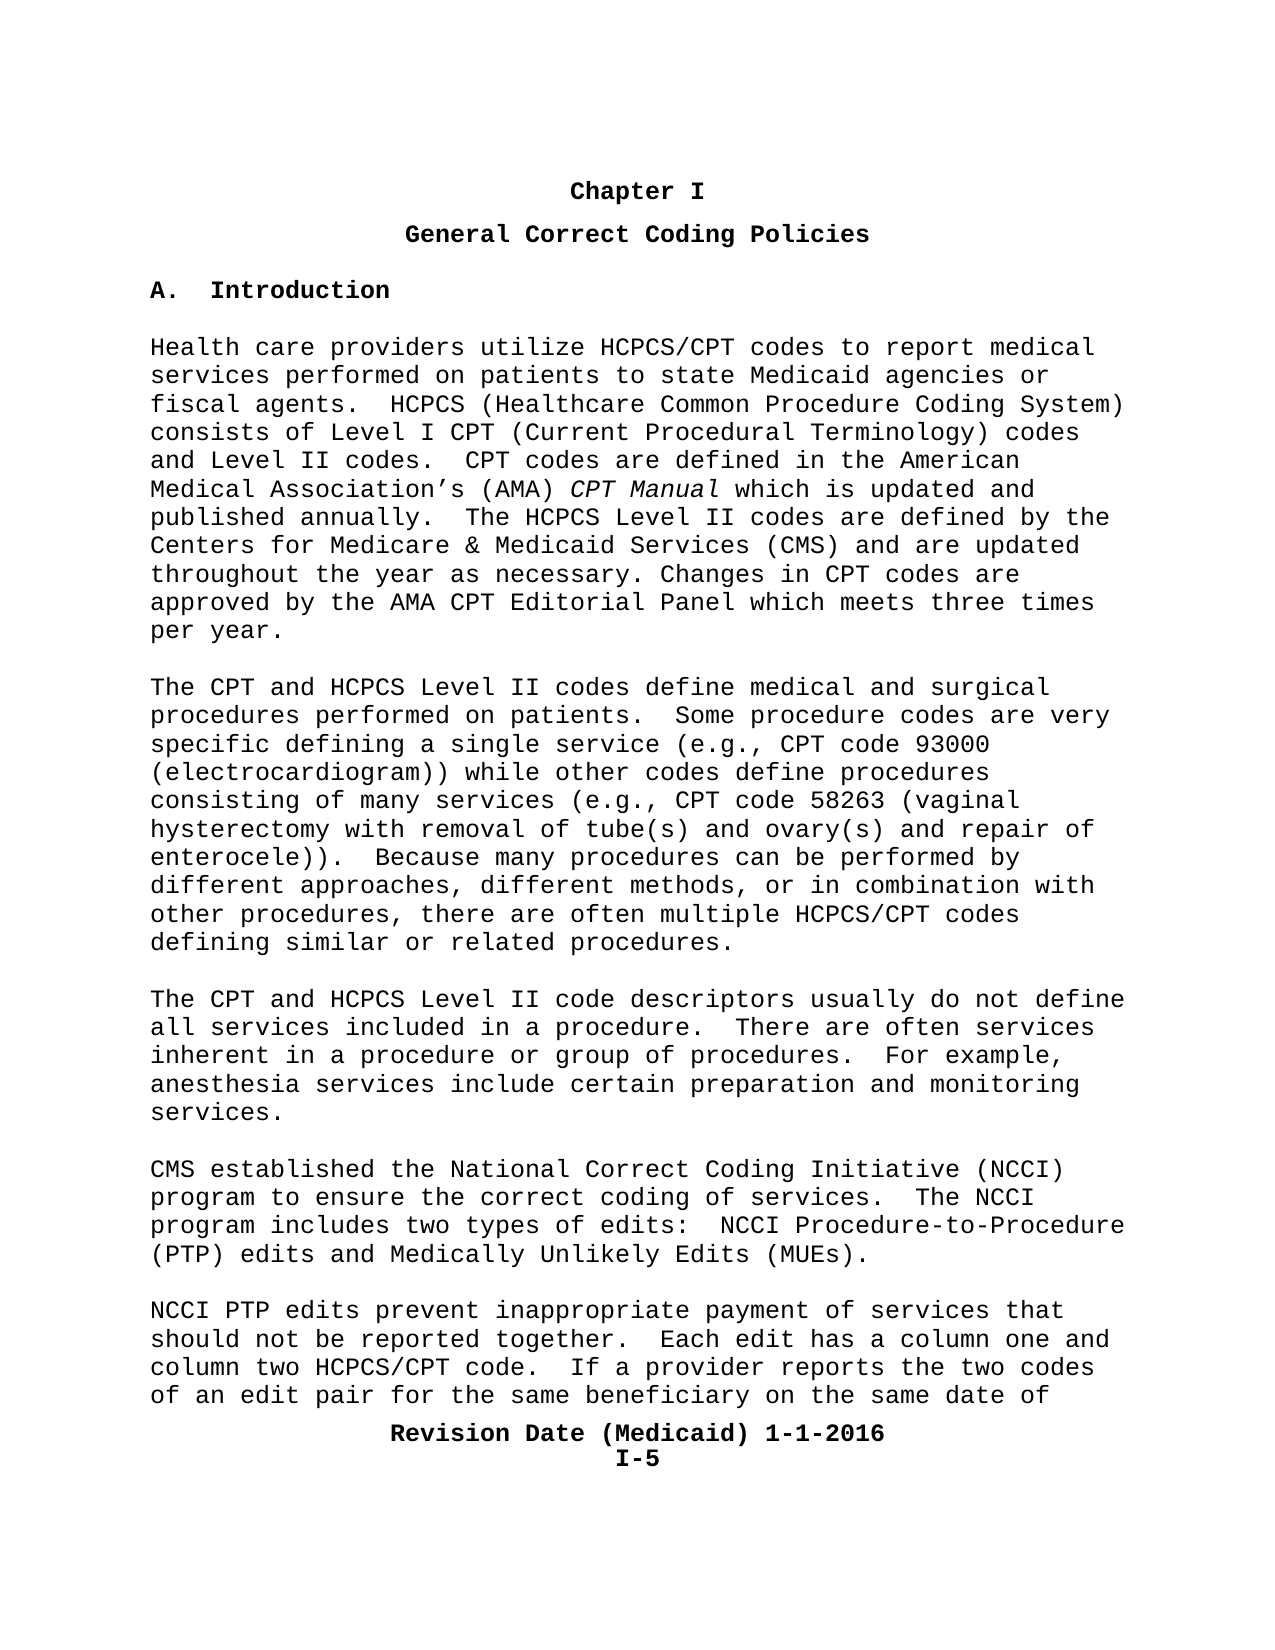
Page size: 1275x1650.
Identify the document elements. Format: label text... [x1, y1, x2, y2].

text CMS established the National Correct Coding Initiative (NCCI) program to ensure the correct coding of services. The NCCI program includes two types of edits: NCCI Procedure-to-Procedure (PTP) edits and Medically Unlikely Edits (MUEs). [150, 1156, 1125, 1269]
text A. Introduction [150, 278, 1125, 306]
text Health care providers utilize HCPCS/CPT codes to report medical services performed on patients to state Medicaid agencies or fiscal agents. HCPCS (Healthcare Common Procedure Coding System) consists of Level I CPT (Current Procedural Terminology) codes and Level II codes. CPT codes are defined in the American Medical Association’s (AMA) CPT Manual which is updated and published annually. The HCPCS Level II codes are defined by the Centers for Medicare & Medicaid Services (CMS) and are updated throughout the year as necessary. Changes in CPT codes are approved by the AMA CPT Editorial Panel which meets three times per year. [150, 334, 1125, 646]
text General Correct Coding Policies [150, 221, 1125, 249]
text The CPT and HCPCS Level II code descriptors usually do not define all services included in a procedure. There are often services inherent in a procedure or group of procedures. For example, anesthesia services include certain preparation and monitoring services. [150, 986, 1125, 1128]
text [150, 1298, 1125, 1411]
text Chapter I [150, 179, 1125, 207]
text The CPT and HCPCS Level II codes define medical and surgical procedures performed on patients. Some procedure codes are very specific defining a single service (e.g., CPT code 93000 (electrocardiogram)) while other codes define procedures consisting of many services (e.g., CPT code 58263 (vaginal hysterectomy with removal of tube(s) and ovary(s) and repair of enterocele)). Because many procedures can be performed by different approaches, different methods, or in combination with other procedures, there are often multiple HCPCS/CPT codes defining similar or related procedures. [150, 674, 1125, 958]
